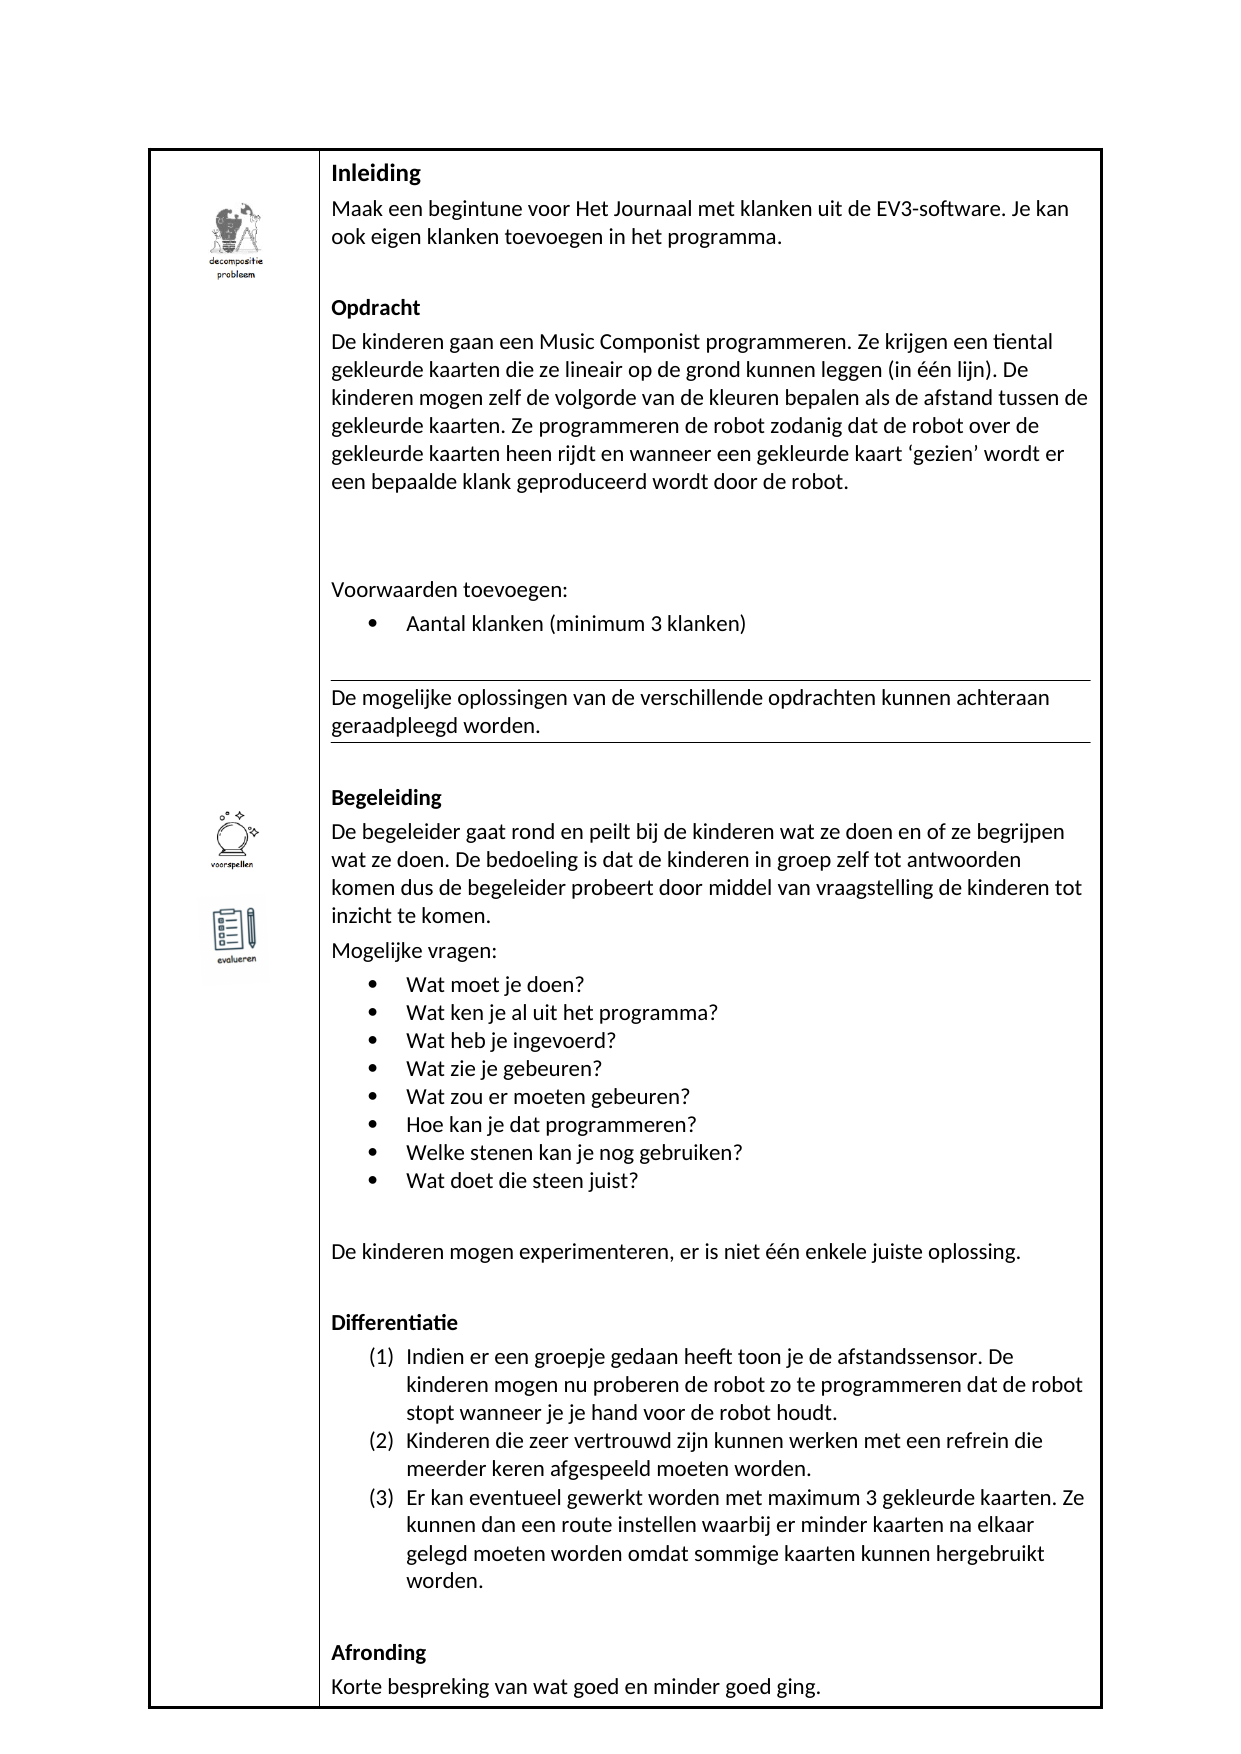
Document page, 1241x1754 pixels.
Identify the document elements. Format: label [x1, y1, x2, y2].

table_cell [151, 151, 319, 1706]
table_cell [320, 151, 1100, 1706]
picture [198, 894, 269, 986]
picture [201, 195, 268, 284]
picture [203, 801, 266, 884]
